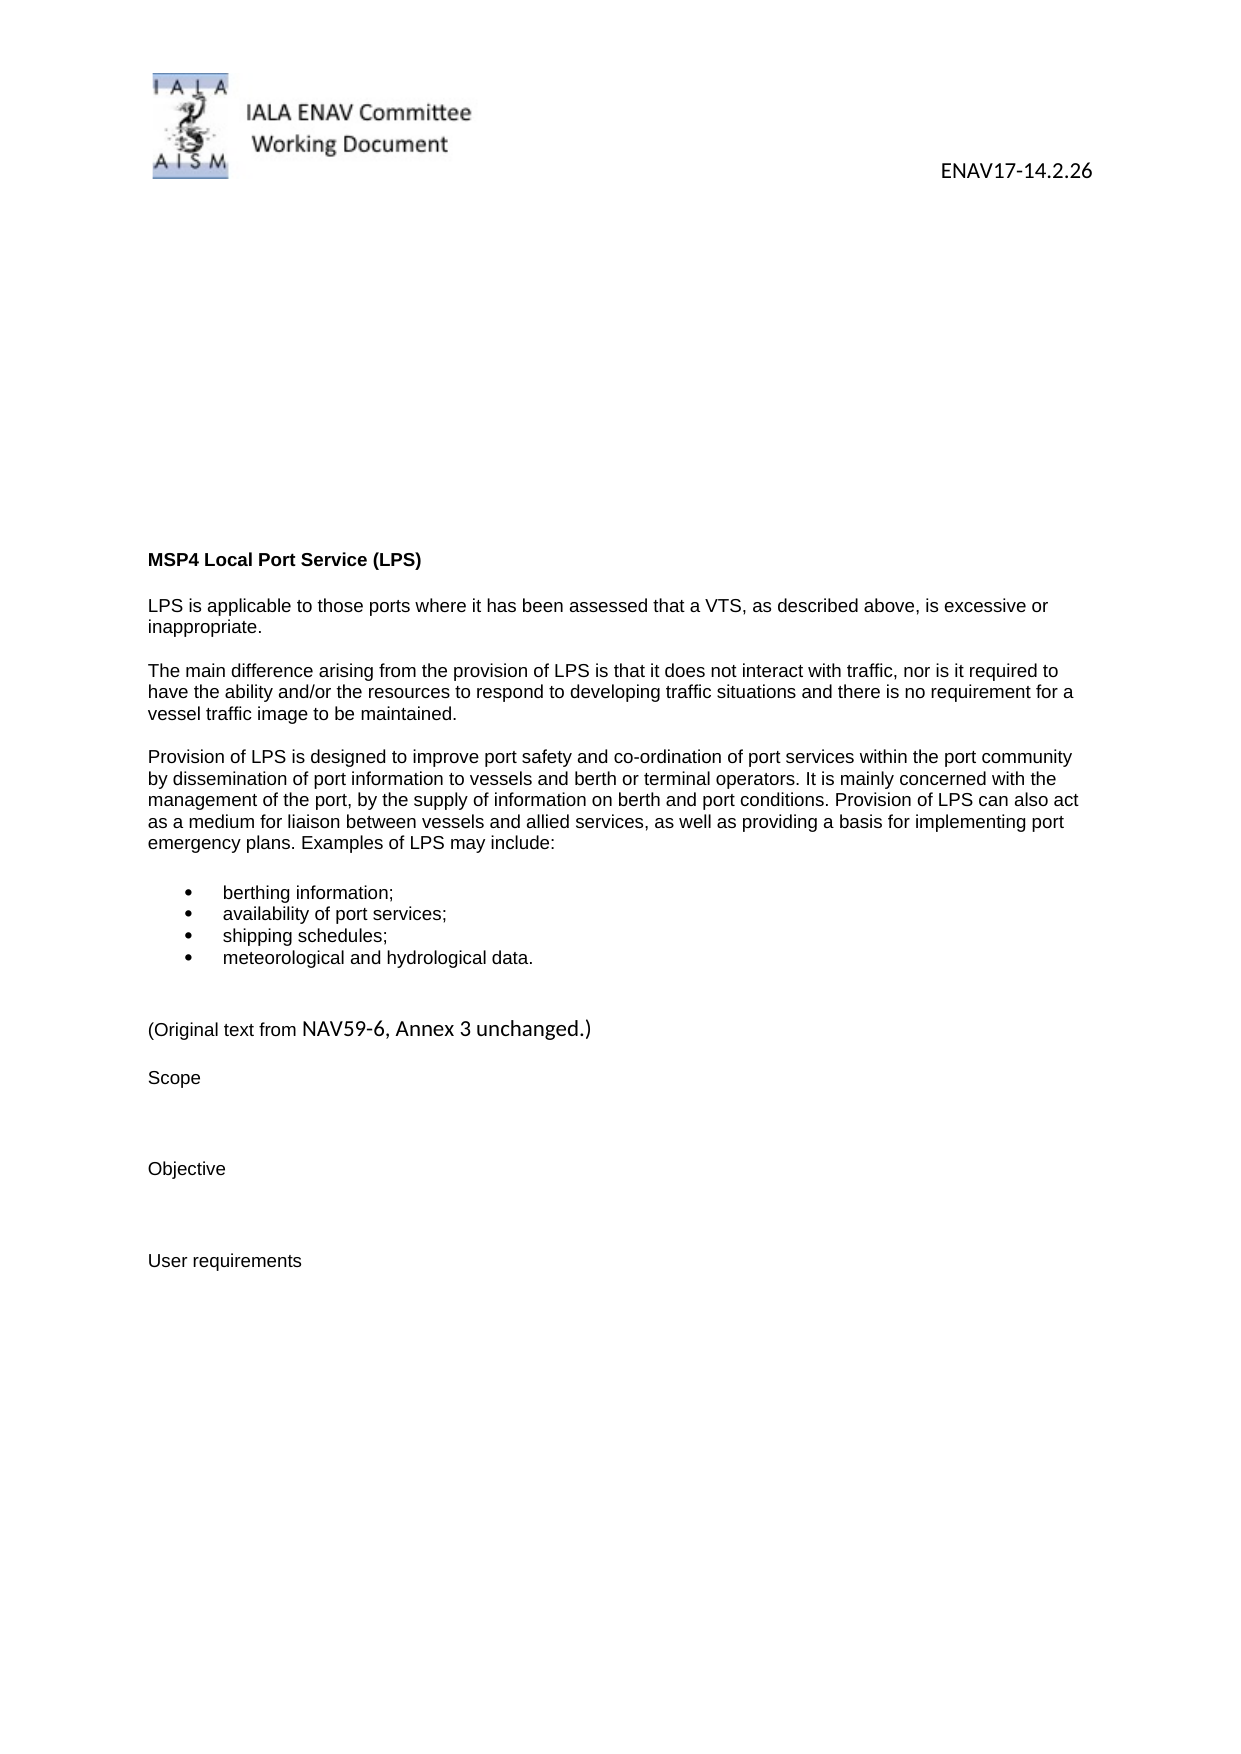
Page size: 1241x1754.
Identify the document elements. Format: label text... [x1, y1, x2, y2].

text Objective [148, 1158, 1093, 1180]
list shipping schedules; [185, 925, 1093, 947]
text MSP4 Local Port Service (LPS) [148, 549, 1093, 571]
list availability of port services; [185, 903, 1093, 925]
text Scope [148, 1067, 1093, 1088]
text Provision of LPS is designed to improve port safety and co-ordination of port services within the port community by dissemination of port information to vessels and berth or terminal operators. It is mainly concerned with the management of the port, by the supply of information on berth and port conditions. Provision of LPS can also act as a medium for liaison between vessels and allied services, as well as providing a basis for implementing port emergency plans. Examples of LPS may include: [148, 746, 1093, 882]
list berthing information; [185, 882, 1093, 903]
text LPS is applicable to those ports where it has been assessed that a VTS, as described above, is excessive or inappropriate. [148, 595, 1093, 638]
text The main difference arising from the provision of LPS is that it does not interact with traffic, nor is it required to have the ability and/or the resources to respond to developing traffic situations and there is no requirement for a vessel traffic image to be maintained. [148, 659, 1093, 724]
text User requirements [148, 1249, 1093, 1271]
list meteorological and hydrological data. [185, 947, 1093, 968]
text (Original text from NAV59-6, Annex 3 unchanged.) [148, 1014, 1093, 1042]
picture [152, 73, 484, 179]
